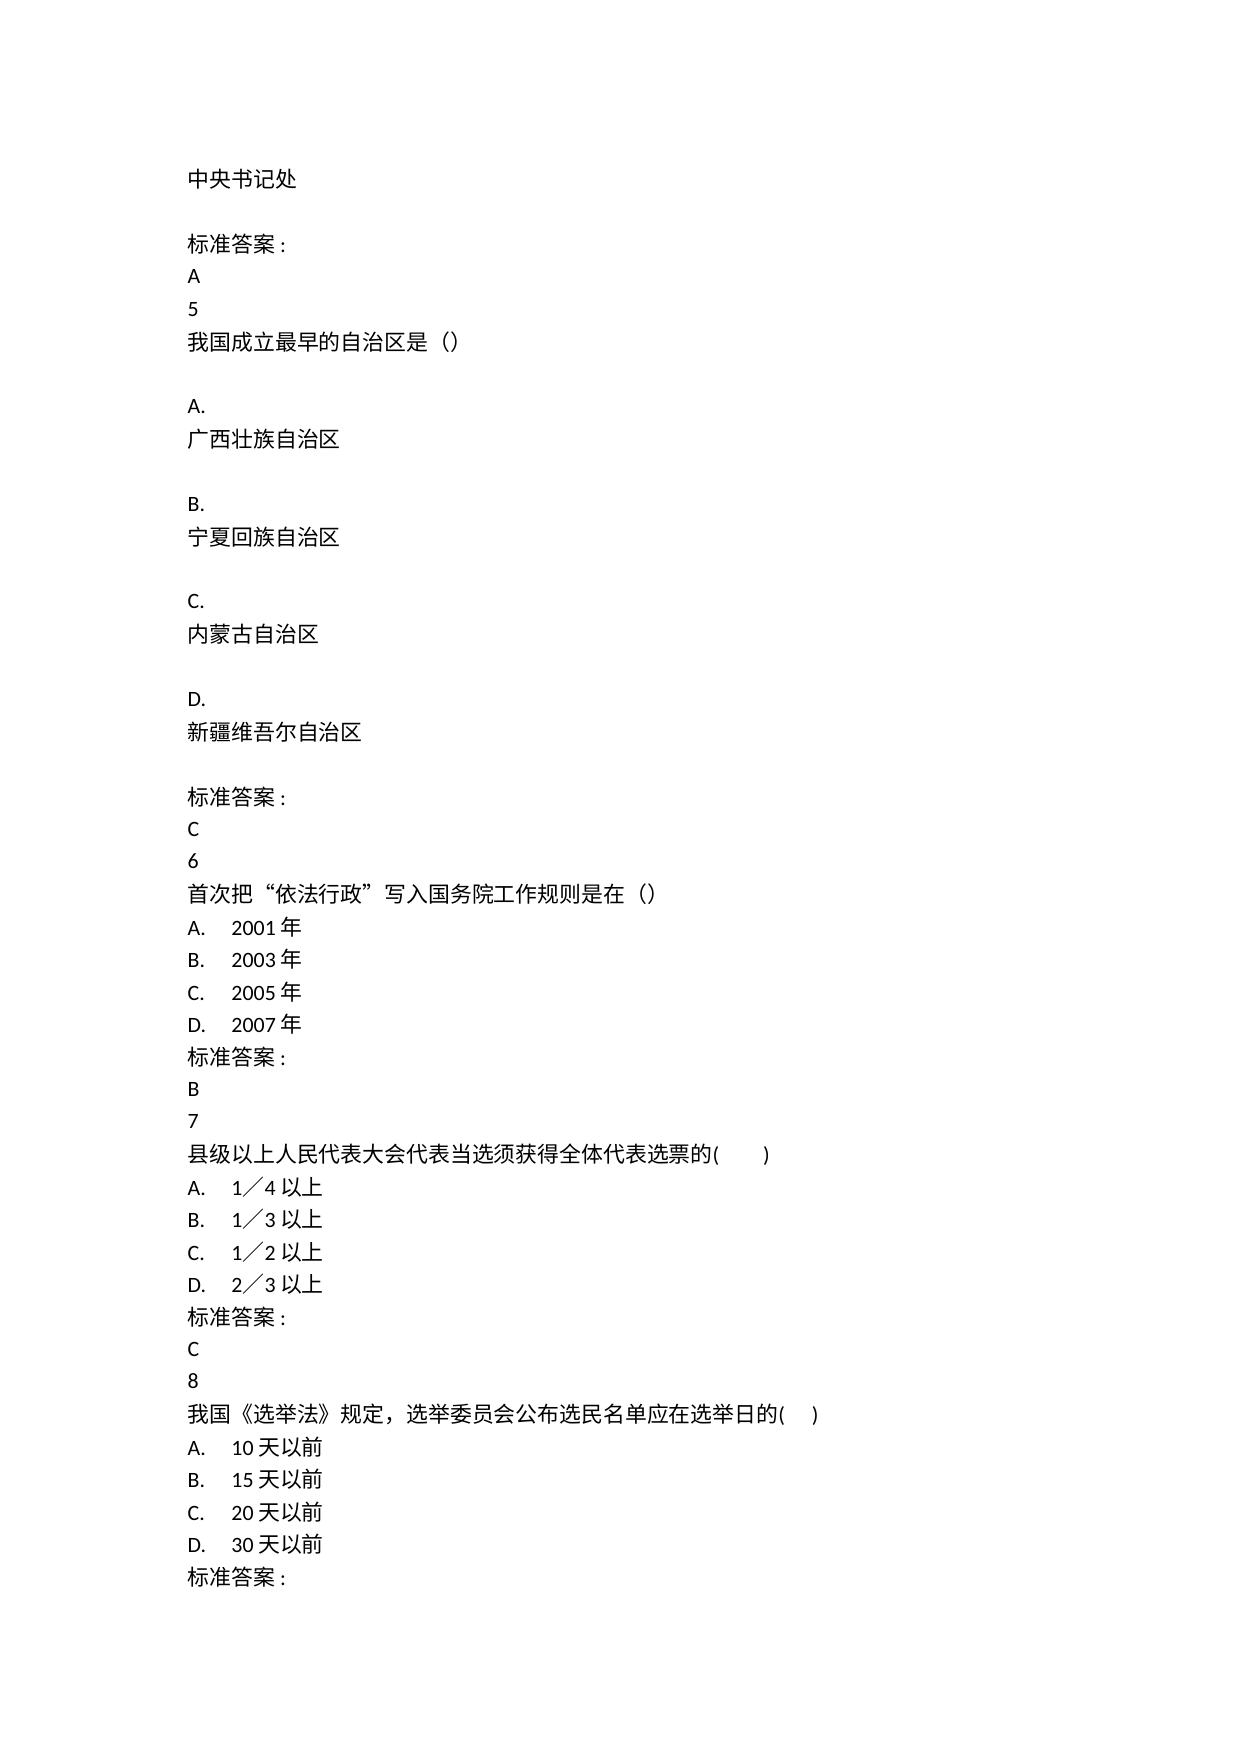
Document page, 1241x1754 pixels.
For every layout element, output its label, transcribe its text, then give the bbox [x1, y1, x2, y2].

text C [187, 1332, 1053, 1364]
text D. [187, 682, 1053, 714]
text B. 2003年 [187, 942, 1053, 974]
text 标准答案 : [187, 1299, 1053, 1332]
text 8 [187, 1364, 1053, 1397]
text 新疆维吾尔自治区 [187, 714, 1053, 747]
text 中央书记处 [187, 162, 1053, 194]
text 6 [187, 844, 1053, 877]
text 标准答案 : [187, 1559, 1053, 1592]
text D. 2／3以上 [187, 1267, 1053, 1299]
text 宁夏回族自治区 [187, 519, 1053, 552]
text B. 15天以前 [187, 1462, 1053, 1494]
text 标准答案 : [187, 779, 1053, 812]
text A. 1／4以上 [187, 1169, 1053, 1202]
text C. 1／2以上 [187, 1234, 1053, 1267]
text A. 10天以前 [187, 1429, 1053, 1462]
text D. 30天以前 [187, 1527, 1053, 1559]
text C. [187, 584, 1053, 617]
text 7 [187, 1104, 1053, 1137]
text C. 20天以前 [187, 1494, 1053, 1527]
text D. 2007年 [187, 1007, 1053, 1039]
text B [187, 1072, 1053, 1104]
text 内蒙古自治区 [187, 617, 1053, 649]
text 标准答案 : [187, 227, 1053, 259]
text B. [187, 487, 1053, 519]
text A. 2001年 [187, 909, 1053, 942]
text C [187, 812, 1053, 844]
text 我国成立最早的自治区是（） [187, 324, 1053, 357]
text 标准答案 : [187, 1039, 1053, 1072]
text B. 1／3以上 [187, 1202, 1053, 1234]
text A [187, 259, 1053, 292]
text 5 [187, 292, 1053, 324]
text A. [187, 389, 1053, 422]
text 我国《选举法》规定，选举委员会公布选民名单应在选举日的( ) [187, 1397, 1053, 1429]
text C. 2005年 [187, 974, 1053, 1007]
text 首次把“依法行政”写入国务院工作规则是在（） [187, 877, 1053, 909]
text 广西壮族自治区 [187, 422, 1053, 454]
text 县级以上人民代表大会代表当选须获得全体代表选票的( ) [187, 1137, 1053, 1169]
